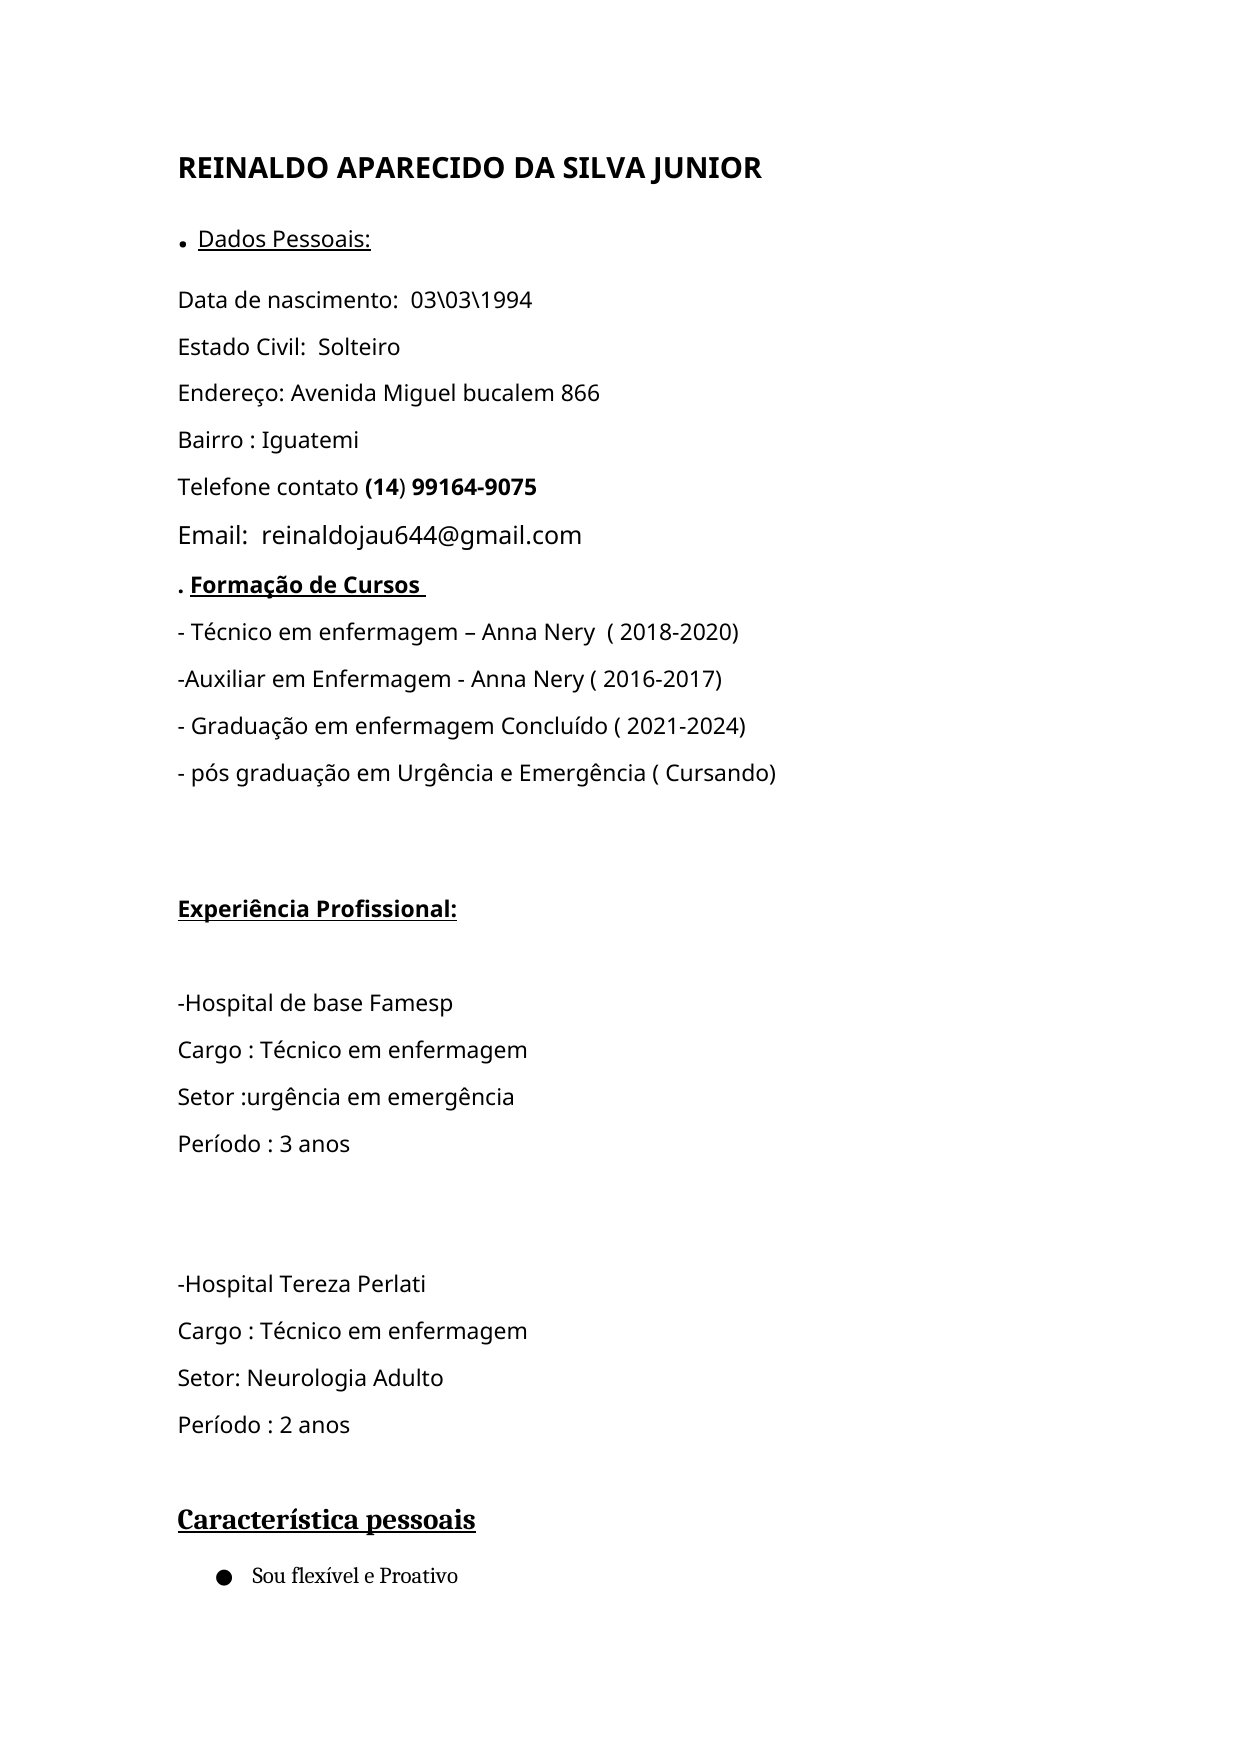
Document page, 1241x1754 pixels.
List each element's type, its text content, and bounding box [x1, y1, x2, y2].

text Data de nascimento: 03\03\1994 [177, 284, 1063, 315]
text REINALDO APARECIDO DA SILVA JUNIOR [177, 148, 1063, 187]
text Bairro : Iguatemi [177, 424, 1063, 456]
text Período : 2 anos [177, 1409, 1063, 1440]
text Estado Civil: Solteiro [177, 331, 1063, 362]
text Característica pessoais [177, 1503, 1063, 1536]
text Experiência Profissional: [177, 893, 1063, 925]
text - pós graduação em Urgência e Emergência ( Cursando) [177, 757, 1063, 788]
text Endereço: Avenida Miguel bucalem 866 [177, 377, 1063, 409]
text Cargo : Técnico em enfermagem [177, 1315, 1063, 1347]
text -Hospital Tereza Perlati [177, 1268, 1063, 1300]
text Email: reinaldojau644@gmail.com [177, 518, 1063, 552]
text Setor :urgência em emergência [177, 1081, 1063, 1112]
text - Técnico em enfermagem – Anna Nery ( 2018-2020) [177, 616, 1063, 647]
text - Graduação em enfermagem Concluído ( 2021-2024) [177, 710, 1063, 741]
text . Formação de Cursos [177, 569, 1063, 600]
text Cargo : Técnico em enfermagem [177, 1034, 1063, 1065]
text -Hospital de base Famesp [177, 987, 1063, 1018]
text -Auxiliar em Enfermagem - Anna Nery ( 2016-2017) [177, 663, 1063, 694]
text . Dados Pessoais: [177, 207, 1063, 258]
text Telefone contato (14) 99164-9075 [177, 471, 1063, 502]
text Setor: Neurologia Adulto [177, 1362, 1063, 1393]
list Sou flexível e Proativo [215, 1553, 1063, 1596]
text Período : 3 anos [177, 1128, 1063, 1159]
